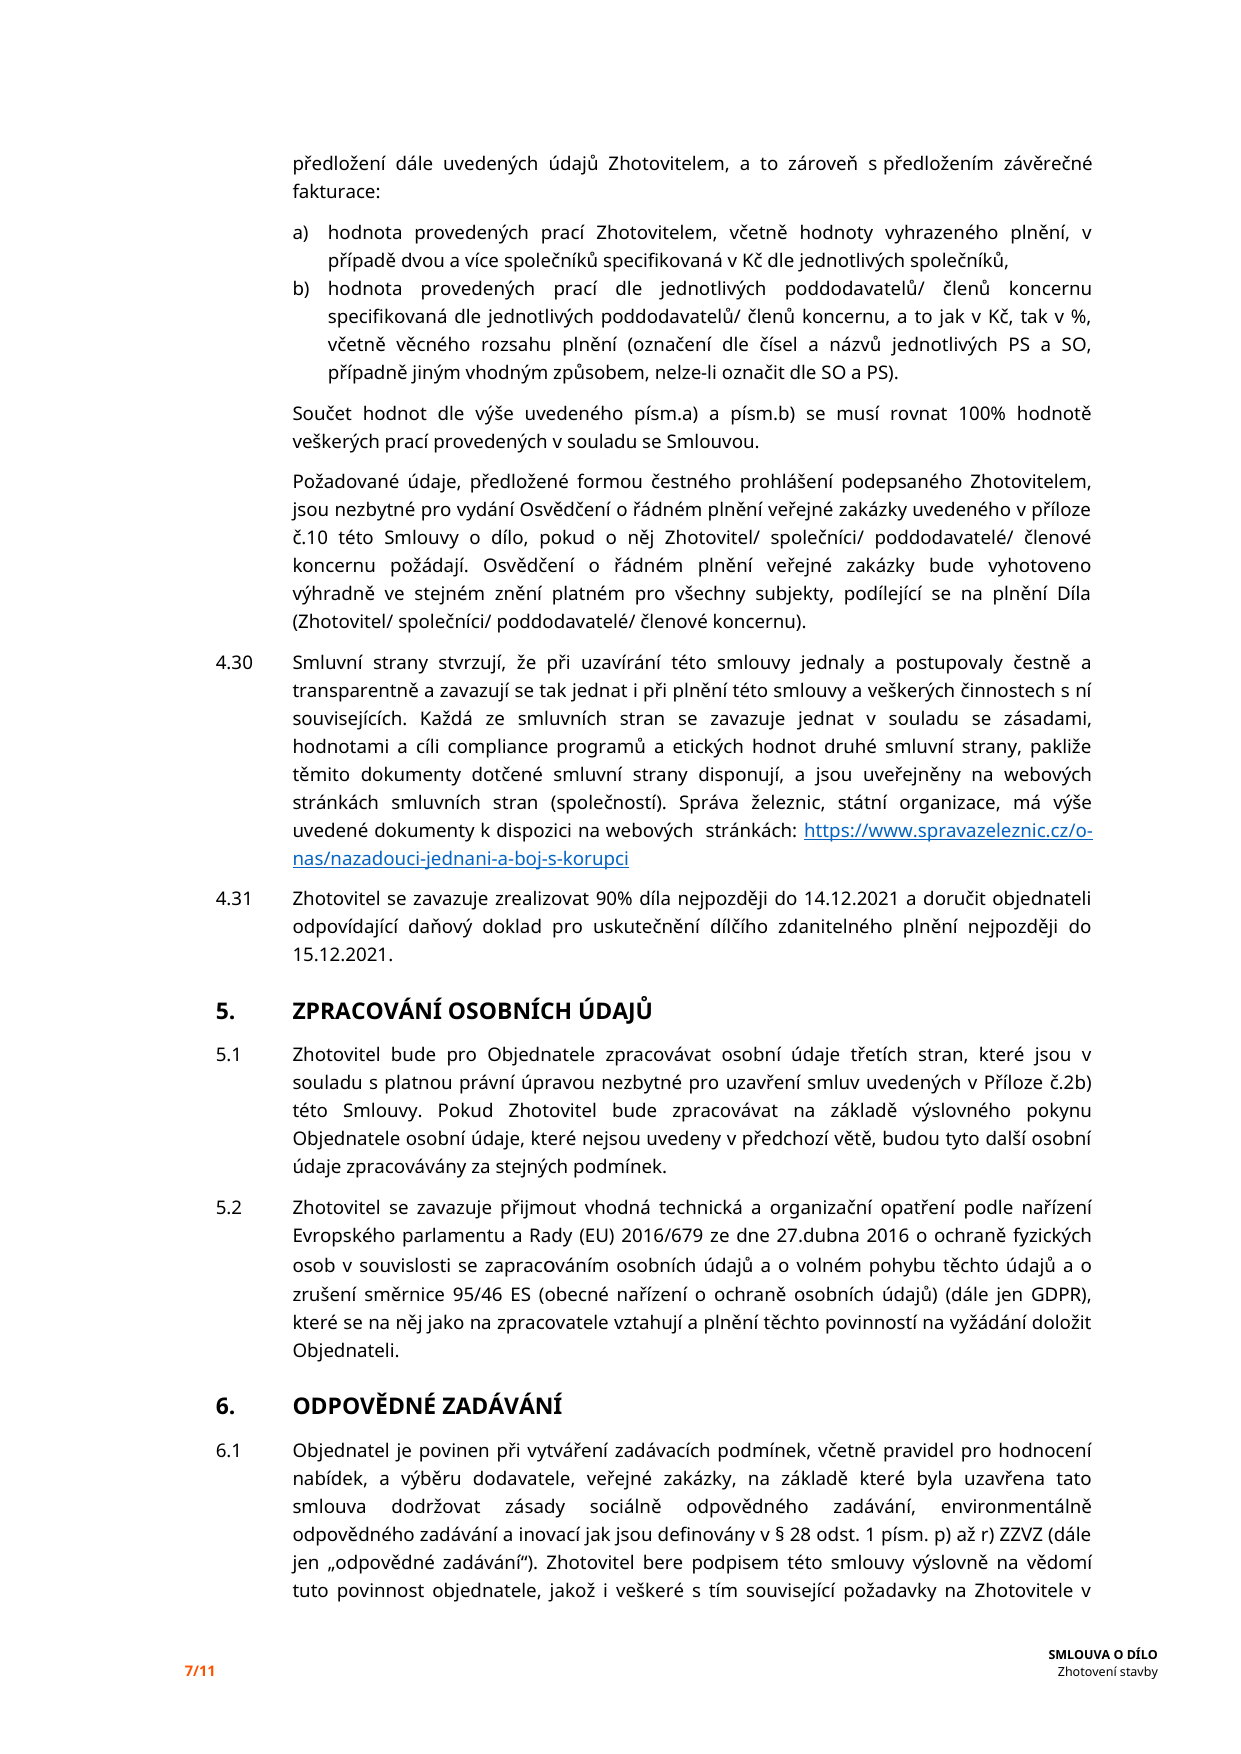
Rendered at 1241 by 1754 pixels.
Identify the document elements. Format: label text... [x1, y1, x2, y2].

text Zhotovitel se zavazuje zrealizovat 90% díla nejpozději do 14.12.2021 a doručit objednateli odpovídající daňový doklad pro uskutečnění dílčího zdanitelného plnění nejpozději do 15.12.2021. [216, 886, 1093, 967]
list hodnota provedených prací Zhotovitelem, včetně hodnoty vyhrazeného plnění, v případě dvou a více společníků specifikovaná v Kč dle jednotlivých společníků, [292, 219, 1093, 273]
text hodnota provedených prací dle jednotlivých poddodavatelů/ členů koncernu specifikovaná dle jednotlivých poddodavatelů/ členů koncernu, a to jak v Kč, tak v %, včetně věcného rozsahu plnění (označení dle čísel a názvů jednotlivých PS a SO, případně jiným vhodným způsobem, nelze-li označit dle SO a PS). [292, 275, 1093, 385]
text Součet hodnot dle výše uvedeného písm.a) a písm.b) se musí rovnat 100% hodnotě veškerých prací provedených v souladu se Smlouvou. [292, 400, 1093, 453]
text Smluvní strany stvrzují, že při uzavírání této smlouvy jednaly a postupovaly čestně a transparentně a zavazují se tak jednat i při plnění této smlouvy a veškerých činnostech s ní souvisejících. Každá ze smluvních stran se zavazuje jednat v souladu se zásadami, hodnotami a cíli compliance programů a etických hodnot druhé smluvní strany, pakliže těmito dokumenty dotčené smluvní strany disponují, a jsou uveřejněny na webových stránkách smluvních stran (společností). Správa železnic, státní organizace, má výše uvedené dokumenty k dispozici na webových stránkách: https://www.spravazeleznic.cz/o-nas/nazadouci-jednani-a-boj-s-korupci [216, 649, 1093, 871]
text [216, 151, 1093, 204]
text ODPOVĚDNÉ ZADÁVÁNÍ [216, 1390, 1093, 1421]
text ZPRACOVÁNÍ OSOBNÍCH ÚDAJŮ [216, 995, 1093, 1026]
text Zhotovitel bude pro Objednatele zpracovávat osobní údaje třetích stran, které jsou v souladu s platnou právní úpravou nezbytné pro uzavření smluv uvedených v Příloze č.2b) této Smlouvy. Pokud Zhotovitel bude zpracovávat na základě výslovného pokynu Objednatele osobní údaje, které nejsou uvedeny v předchozí větě, budou tyto další osobní údaje zpracovávány za stejných podmínek. [216, 1042, 1093, 1179]
text Požadované údaje, předložené formou čestného prohlášení podepsaného Zhotovitelem, jsou nezbytné pro vydání Osvědčení o řádném plnění veřejné zakázky uvedeného v příloze č.10 této Smlouvy o dílo, pokud o něj Zhotovitel/ společníci/ poddodavatelé/ členové koncernu požádají. Osvědčení o řádném plnění veřejné zakázky bude vyhotoveno výhradně ve stejném znění platném pro všechny subjekty, podílející se na plnění Díla (Zhotovitel/ společníci/ poddodavatelé/ členové koncernu). [292, 468, 1093, 634]
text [216, 1437, 1093, 1603]
text Zhotovitel se zavazuje přijmout vhodná technická a organizační opatření podle nařízení Evropského parlamentu a Rady (EU) 2016/679 ze dne 27.dubna 2016 o ochraně fyzických osob v souvislosti se zapracováním osobních údajů a o volném pohybu těchto údajů a o zrušení směrnice 95/46 ES (obecné nařízení o ochraně osobních údajů) (dále jen GDPR), které se na něj jako na zpracovatele vztahují a plnění těchto povinností na vyžádání doložit Objednateli. [216, 1194, 1093, 1363]
